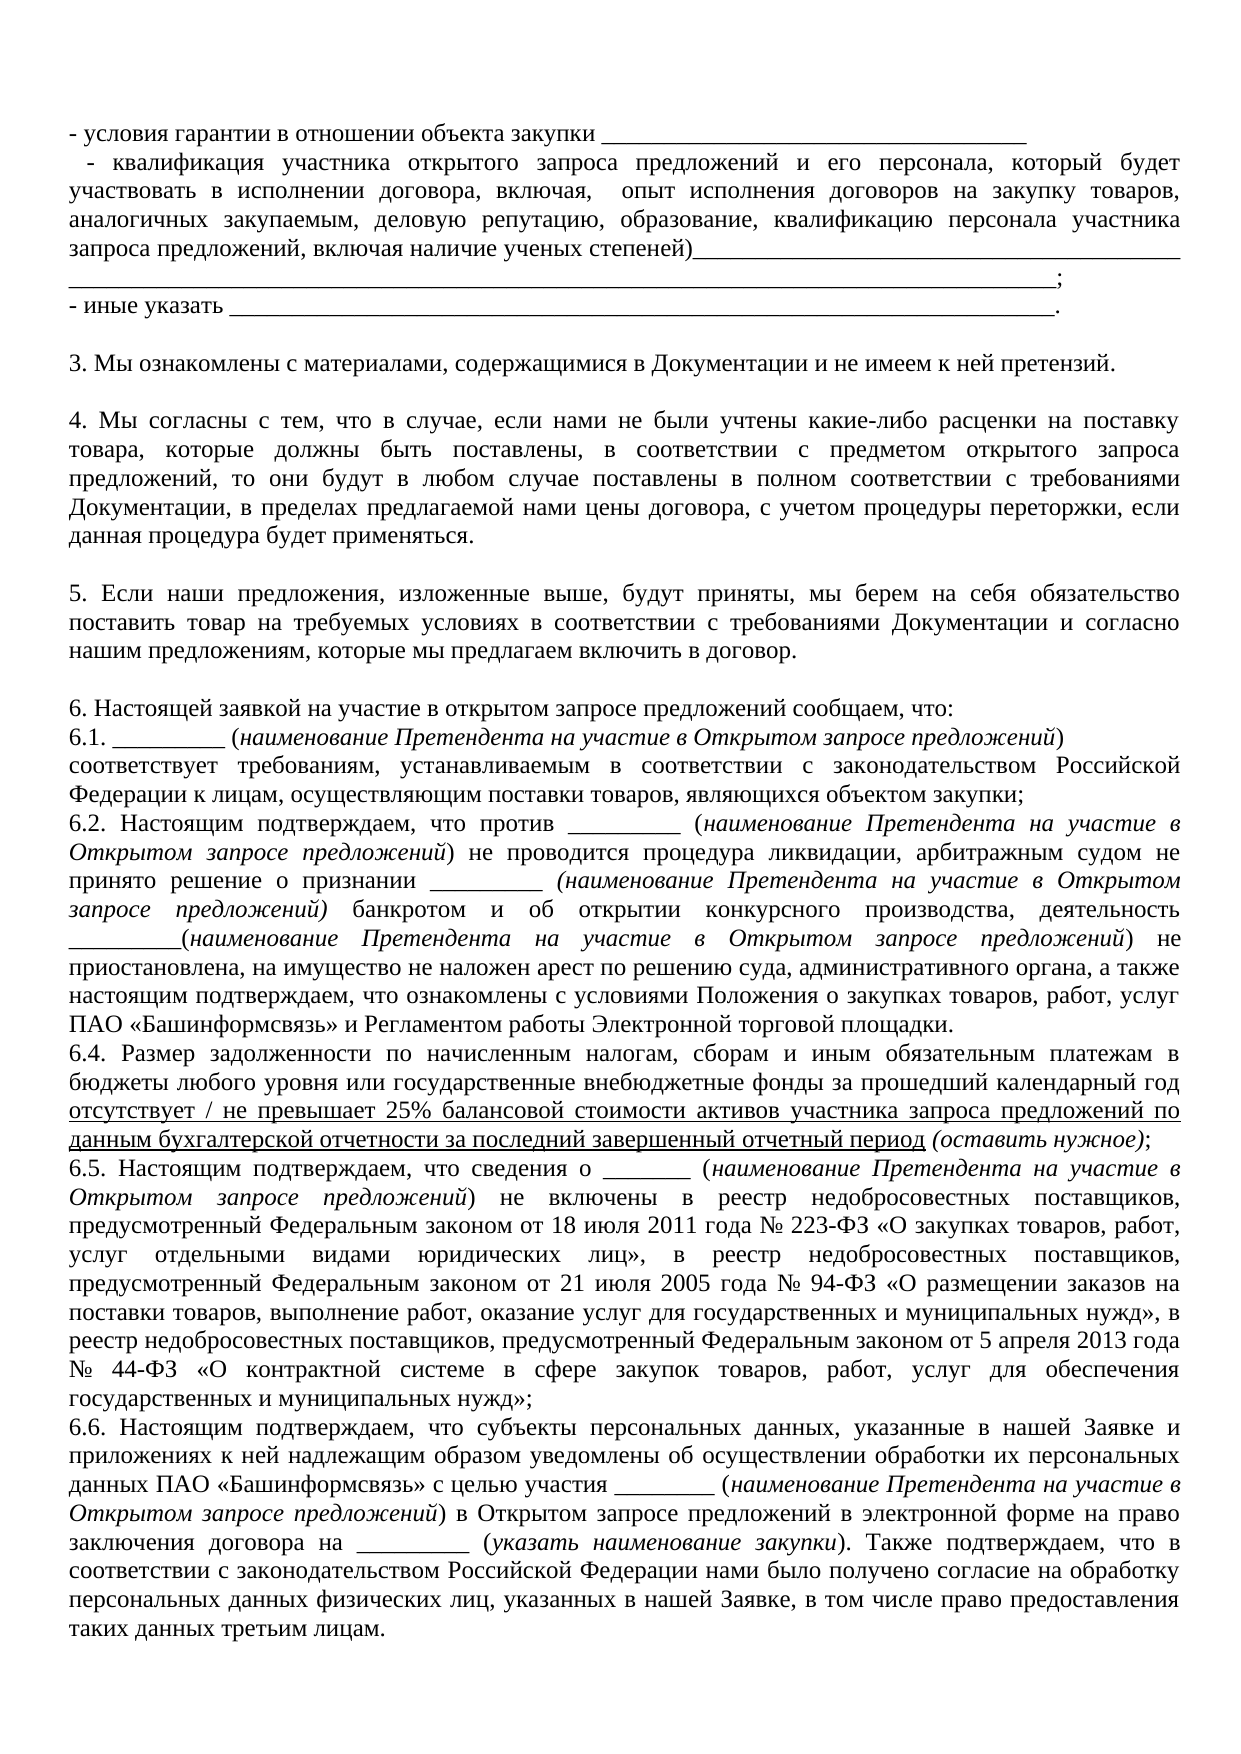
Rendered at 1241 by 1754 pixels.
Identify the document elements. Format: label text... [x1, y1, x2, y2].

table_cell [58, 693, 1192, 1642]
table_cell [58, 118, 1192, 377]
table_cell 4. Мы согласны с тем, что в случае, если нами не были учтены какие-либо расценки на поставку товара, которые должны быть поставлены, в соответствии с предметом открытого запроса предложений, то они будут в любом случае поставлены в полном соответствии с требованиями Документации, в пределах предлагаемой нами цены договора, с учетом процедуры переторжки, если данная процедура будет применяться. [58, 377, 1192, 578]
table_cell 5. Если наши предложения, изложенные выше, будут приняты, мы берем на себя обязательство поставить товар на требуемых условиях в соответствии с требованиями Документации и согласно нашим предложениям, которые мы предлагаем включить в договор. [58, 578, 1192, 693]
